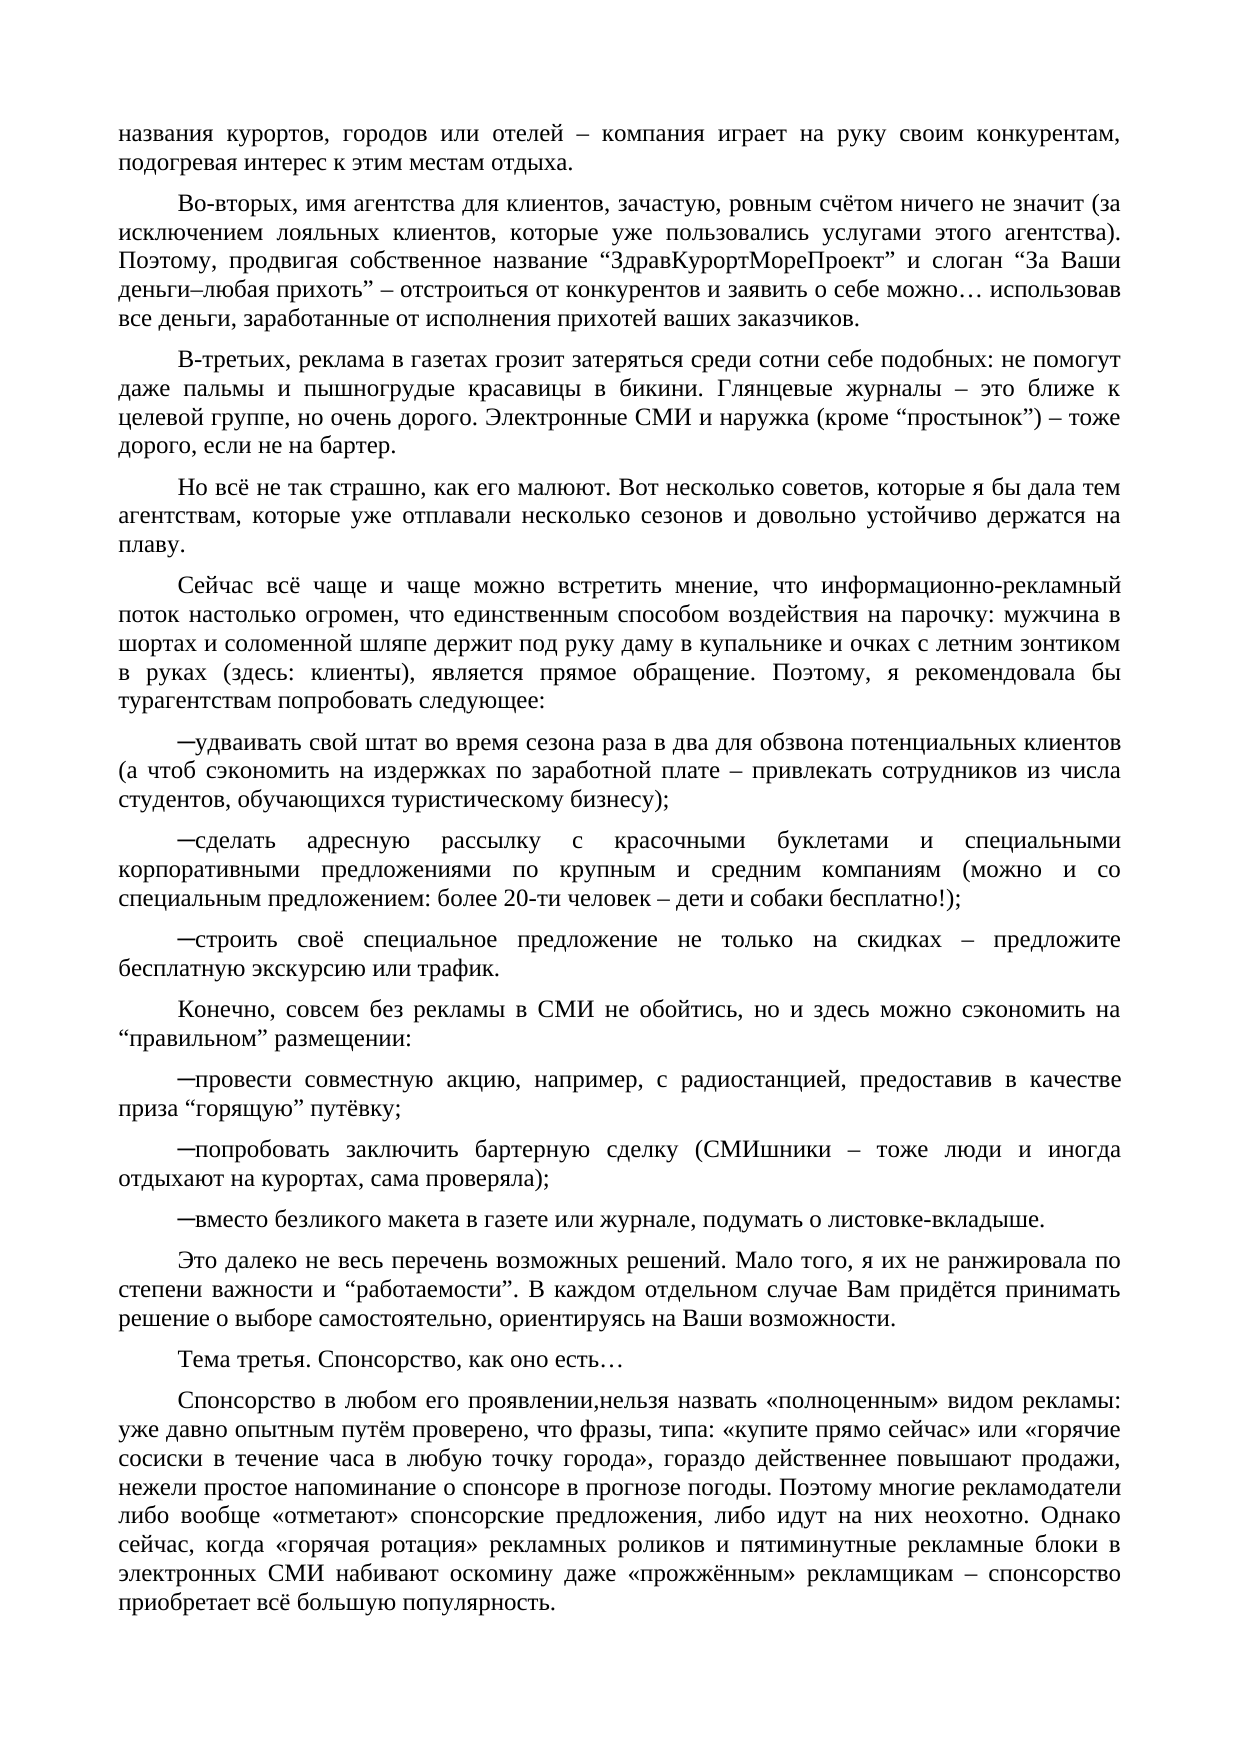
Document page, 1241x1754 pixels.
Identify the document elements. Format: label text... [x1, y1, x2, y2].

text Конечно, совсем без рекламы в СМИ не обойтись, но и здесь можно сэкономить на “правильном” размещении: [118, 994, 1122, 1052]
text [118, 118, 1122, 176]
text Тема третья. Спонсорство, как оно есть… [118, 1344, 1122, 1373]
text ─удваивать свой штат во время сезона раза в два для обзвона потенциальных клиентов (а чтоб сэкономить на издержках по заработной плате – привлекать сотрудников из числа студентов, обучающихся туристическому бизнесу); [118, 727, 1122, 813]
text ─попробовать заключить бартерную сделку (СМИшники – тоже люди и иногда отдыхают на курортах, сама проверяла); [118, 1134, 1122, 1192]
text Во-вторых, имя агентства для клиентов, зачастую, ровным счётом ничего не значит (за исключением лояльных клиентов, которые уже пользовались услугами этого агентства). Поэтому, продвигая собственное название “ЗдравКурортМореПроект” и слоган “За Ваши деньги–любая прихоть” – отстроиться от конкурентов и заявить о себе можно… использовав все деньги, заработанные от исполнения прихотей ваших заказчиков. [118, 188, 1122, 332]
text Спонсорство в любом его проявлении,нельзя назвать «полноценным» видом рекламы: уже давно опытным путём проверено, что фразы, типа: «купите прямо сейчас» или «горячие сосиски в течение часа в любую точку города», гораздо действеннее повышают продажи, нежели простое напоминание о спонсоре в прогнозе погоды. Поэтому многие рекламодатели либо вообще «отметают» спонсорские предложения, либо идут на них неохотно. Однако сейчас, когда «горячая ротация» рекламных роликов и пятиминутные рекламные блоки в электронных СМИ набивают оскомину даже «прожжённым» рекламщикам – спонсорство приобретает всё большую популярность. [118, 1386, 1122, 1616]
text В-третьих, реклама в газетах грозит затеряться среди сотни себе подобных: не помогут даже пальмы и пышногрудые красавицы в бикини. Глянцевые журналы – это ближе к целевой группе, но очень дорого. Электронные СМИ и наружка (кроме “простынок”) – тоже дорого, если не на бартер. [118, 344, 1122, 459]
text ─сделать адресную рассылку с красочными буклетами и специальными корпоративными предложениями по крупным и средним компаниям (можно и со специальным предложением: более 20-ти человек – дети и собаки бесплатно!); [118, 826, 1122, 912]
text Это далеко не весь перечень возможных решений. Мало того, я их не ранжировала по степени важности и “работаемости”. В каждом отдельном случае Вам придётся принимать решение о выборе самостоятельно, ориентируясь на Ваши возможности. [118, 1246, 1122, 1332]
text Но всё не так страшно, как его малюют. Вот несколько советов, которые я бы дала тем агентствам, которые уже отплавали несколько сезонов и довольно устойчиво держатся на плаву. [118, 472, 1122, 558]
text ─вместо безликого макета в газете или журнале, подумать о листовке-вкладыше. [118, 1204, 1122, 1233]
text ─провести совместную акцию, например, с радиостанцией, предоставив в качестве приза “горящую” путёвку; [118, 1064, 1122, 1122]
text Сейчас всё чаще и чаще можно встретить мнение, что информационно-рекламный поток настолько огромен, что единственным способом воздействия на парочку: мужчина в шортах и соломенной шляпе держит под руку даму в купальнике и очках с летним зонтиком в руках (здесь: клиенты), является прямое обращение. Поэтому, я рекомендовала бы турагентствам попробовать следующее: [118, 571, 1122, 714]
text ─строить своё специальное предложение не только на скидках – предложите бесплатную экскурсию или трафик. [118, 924, 1122, 982]
